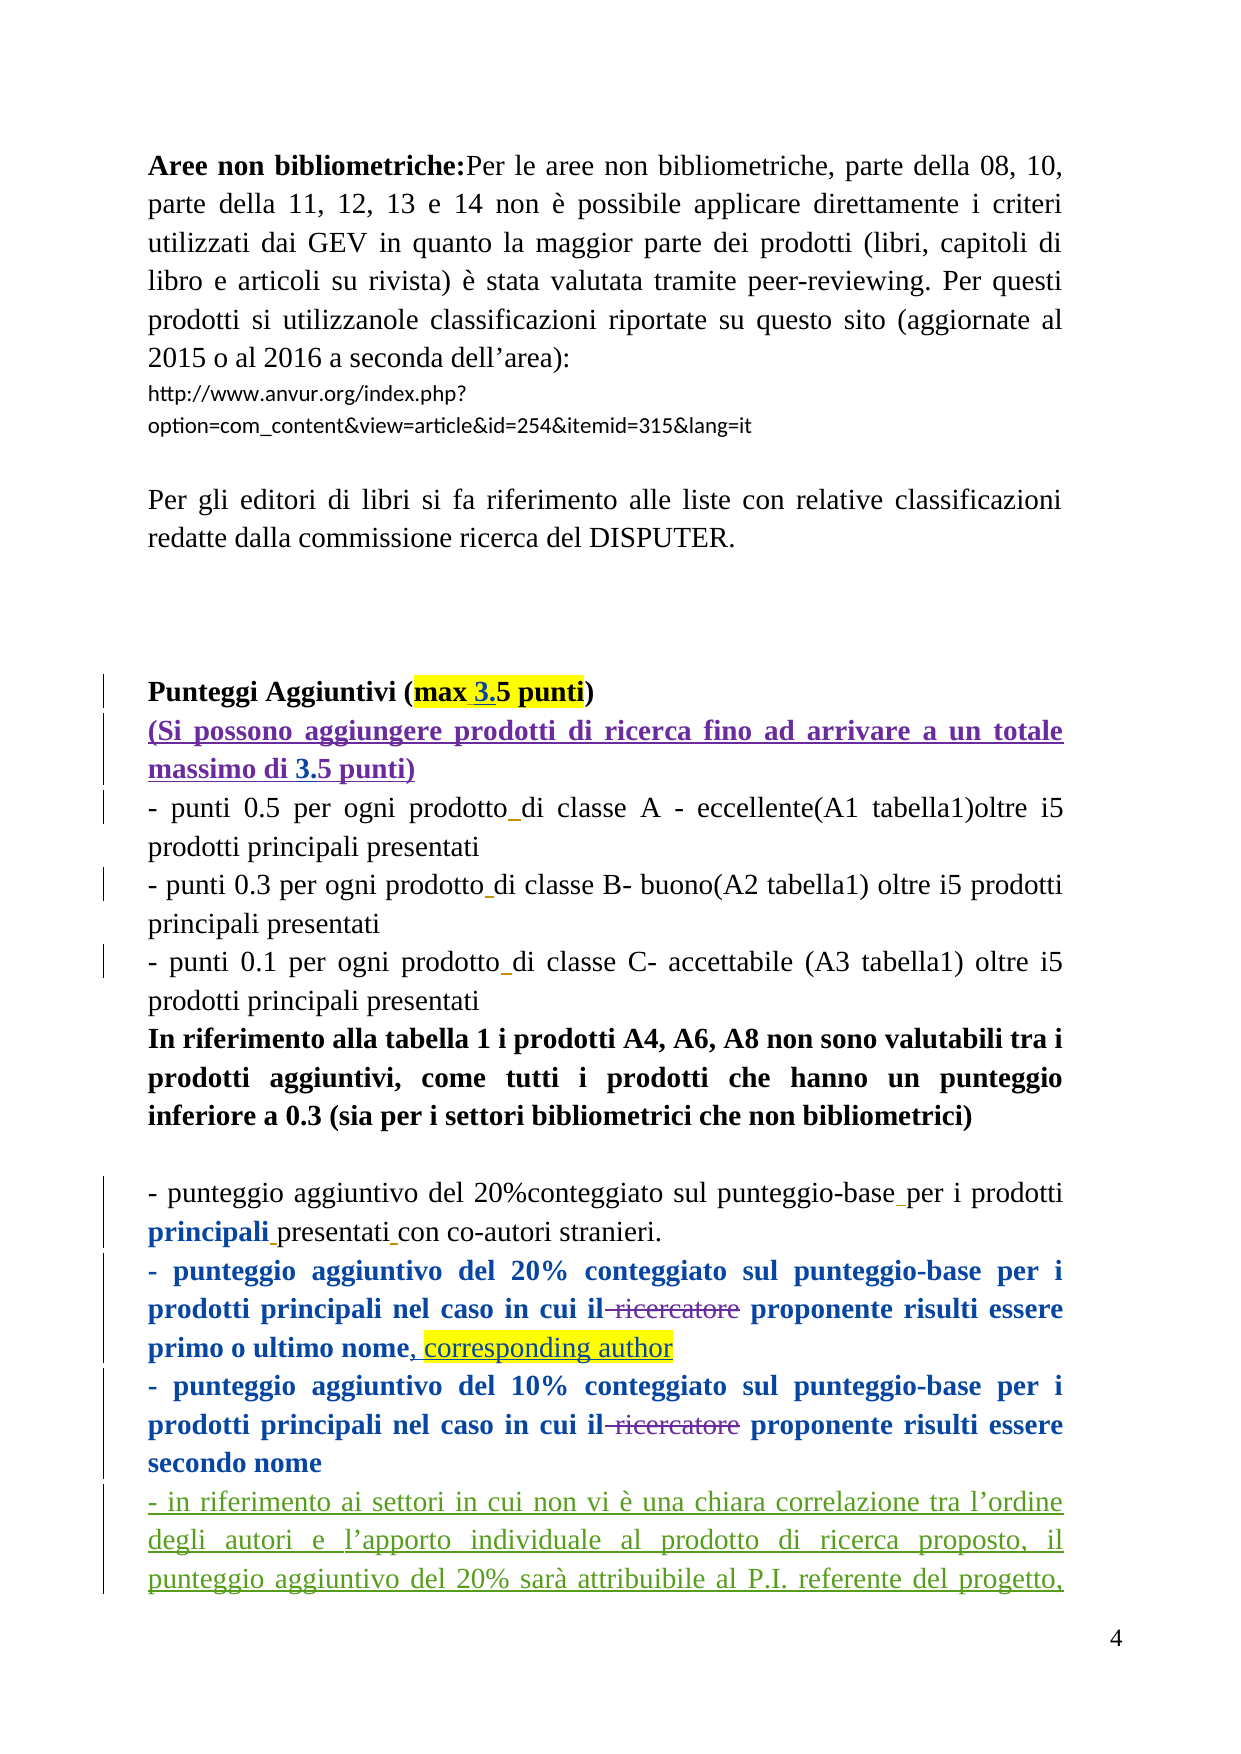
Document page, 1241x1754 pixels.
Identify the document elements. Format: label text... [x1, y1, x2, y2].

text In riferimento alla tabella 1 i prodotti A4, A6, A8 non sono valutabili tra i prodotti aggiuntivi, come tutti i prodotti che hanno un punteggio inferiore a 0.3 (sia per i settori bibliometrici che non bibliometrici) [148, 1021, 1064, 1132]
text - punti 0.3 per ogni prodottodi classe B- buono(A2 tabella1) oltre i5 prodotti principali presentati [148, 867, 1064, 939]
text - punteggio aggiuntivo del 10% conteggiato sul punteggio-base per i prodotti principali nel caso in cui il proponente risulti essere secondo nome [148, 1368, 1064, 1479]
text http://www.anvur.org/index.php?option=com_content&view=article&id=254&itemid=315&lang=it [148, 379, 1064, 439]
text - punti 0.5 per ogni prodottodi classe A - eccellente(A1 tabella1)oltre i5 prodotti principali presentati [148, 790, 1064, 862]
text - punteggio aggiuntivo del 20% conteggiato sul punteggio-base per i prodotti principali nel caso in cui il proponente risulti essere primo o ultimo nome [148, 1253, 1064, 1363]
text - punteggio aggiuntivo del 20%conteggiato sul punteggio-baseper i prodotti principalipresentaticon co-autori stranieri. [148, 1176, 1064, 1248]
text Per gli editori di libri si fa riferimento alle liste con relative classificazioni redatte dalla commissione ricerca del DISPUTER. [148, 482, 1064, 554]
text Aree non bibliometriche:Per le aree non bibliometriche, parte della 08, 10, parte della 11, 12, 13 e 14 non è possibile applicare direttamente i criteri utilizzati dai GEV in quanto la maggior parte dei prodotti (libri, capitoli di libro e articoli su rivista) è stata valutata tramite peer-reviewing. Per questi prodotti si utilizzanole classificazioni riportate su questo sito (aggiornate al 2015 o al 2016 a seconda dell’area): [148, 148, 1064, 374]
text - punti 0.1 per ogni prodottodi classe C- accettabile (A3 tabella1) oltre i5 prodotti principali presentati [148, 944, 1064, 1016]
text Punteggi Aggiuntivi (max5 punti) [148, 674, 1064, 708]
